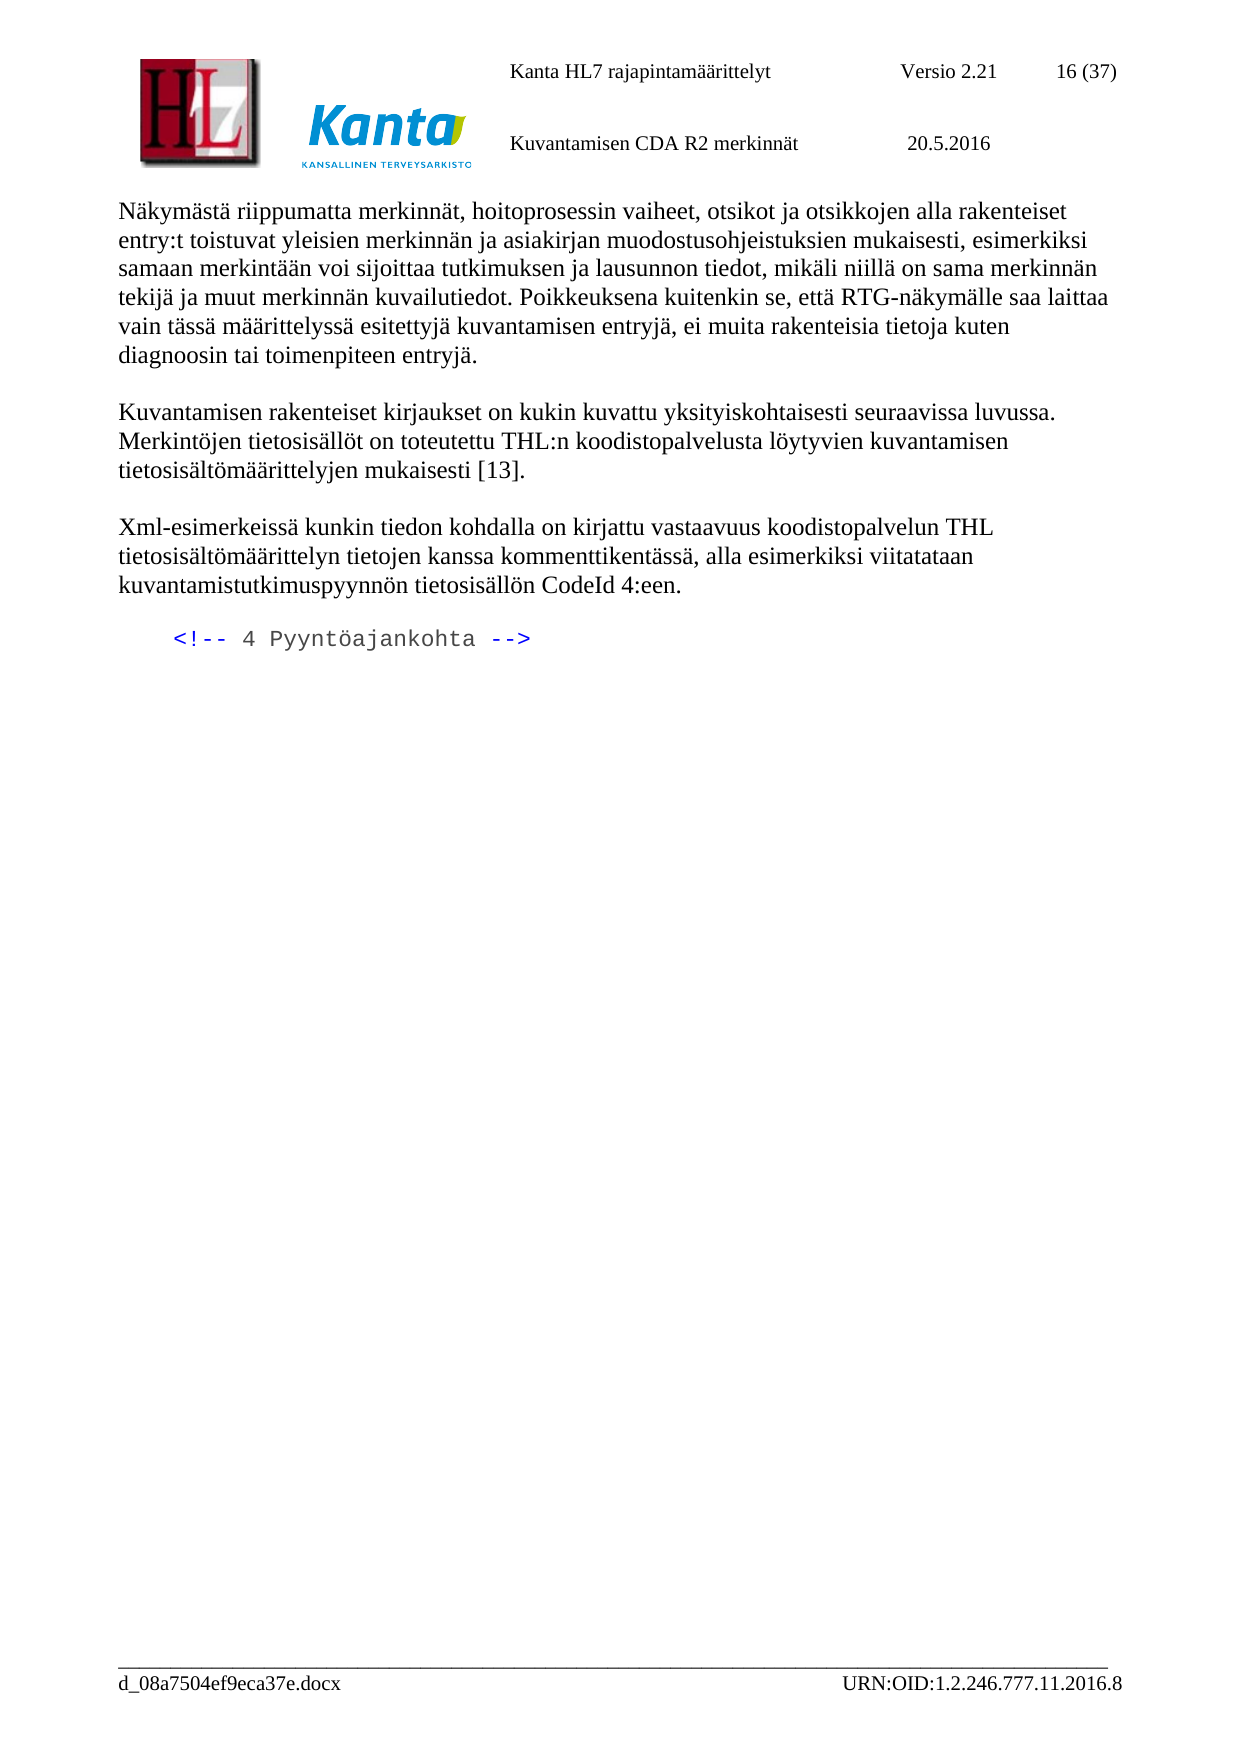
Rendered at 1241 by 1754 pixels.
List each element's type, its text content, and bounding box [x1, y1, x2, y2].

picture [302, 105, 472, 168]
text Näkymästä riippumatta merkinnät, hoitoprosessin vaiheet, otsikot ja otsikkojen alla rakenteiset entry:t toistuvat yleisien merkinnän ja asiakirjan muodostusohjeistuksien mukaisesti, esimerkiksi samaan merkintään voi sijoittaa tutkimuksen ja lausunnon tiedot, mikäli niillä on sama merkinnän tekijä ja muut merkinnän kuvailutiedot. Poikkeuksena kuitenkin se, että RTG-näkymälle saa laittaa vain tässä määrittelyssä esitettyjä kuvantamisen entryjä, ei muita rakenteisia tietoja kuten diagnoosin tai toimenpiteen entryjä. [118, 196, 1122, 368]
text Kuvantamisen rakenteiset kirjaukset on kukin kuvattu yksityiskohtaisesti seuraavissa luvussa. Merkintöjen tietosisällöt on toteutettu THL:n koodistopalvelusta löytyvien kuvantamisen tietosisältömäärittelyjen mukaisesti [13]. [118, 397, 1122, 483]
picture [323, 105, 335, 119]
picture [140, 59, 262, 168]
text Xml-esimerkeissä kunkin tiedon kohdalla on kirjattu vastaavuus koodistopalvelun THL tietosisältömäärittelyn tietojen kanssa kommenttikentässä, alla esimerkiksi viitatataan kuvantamistutkimuspyynnön tietosisällön CodeId 4:een. [118, 512, 1122, 598]
text <!-- 4 Pyyntöajankohta --> [118, 627, 1122, 653]
